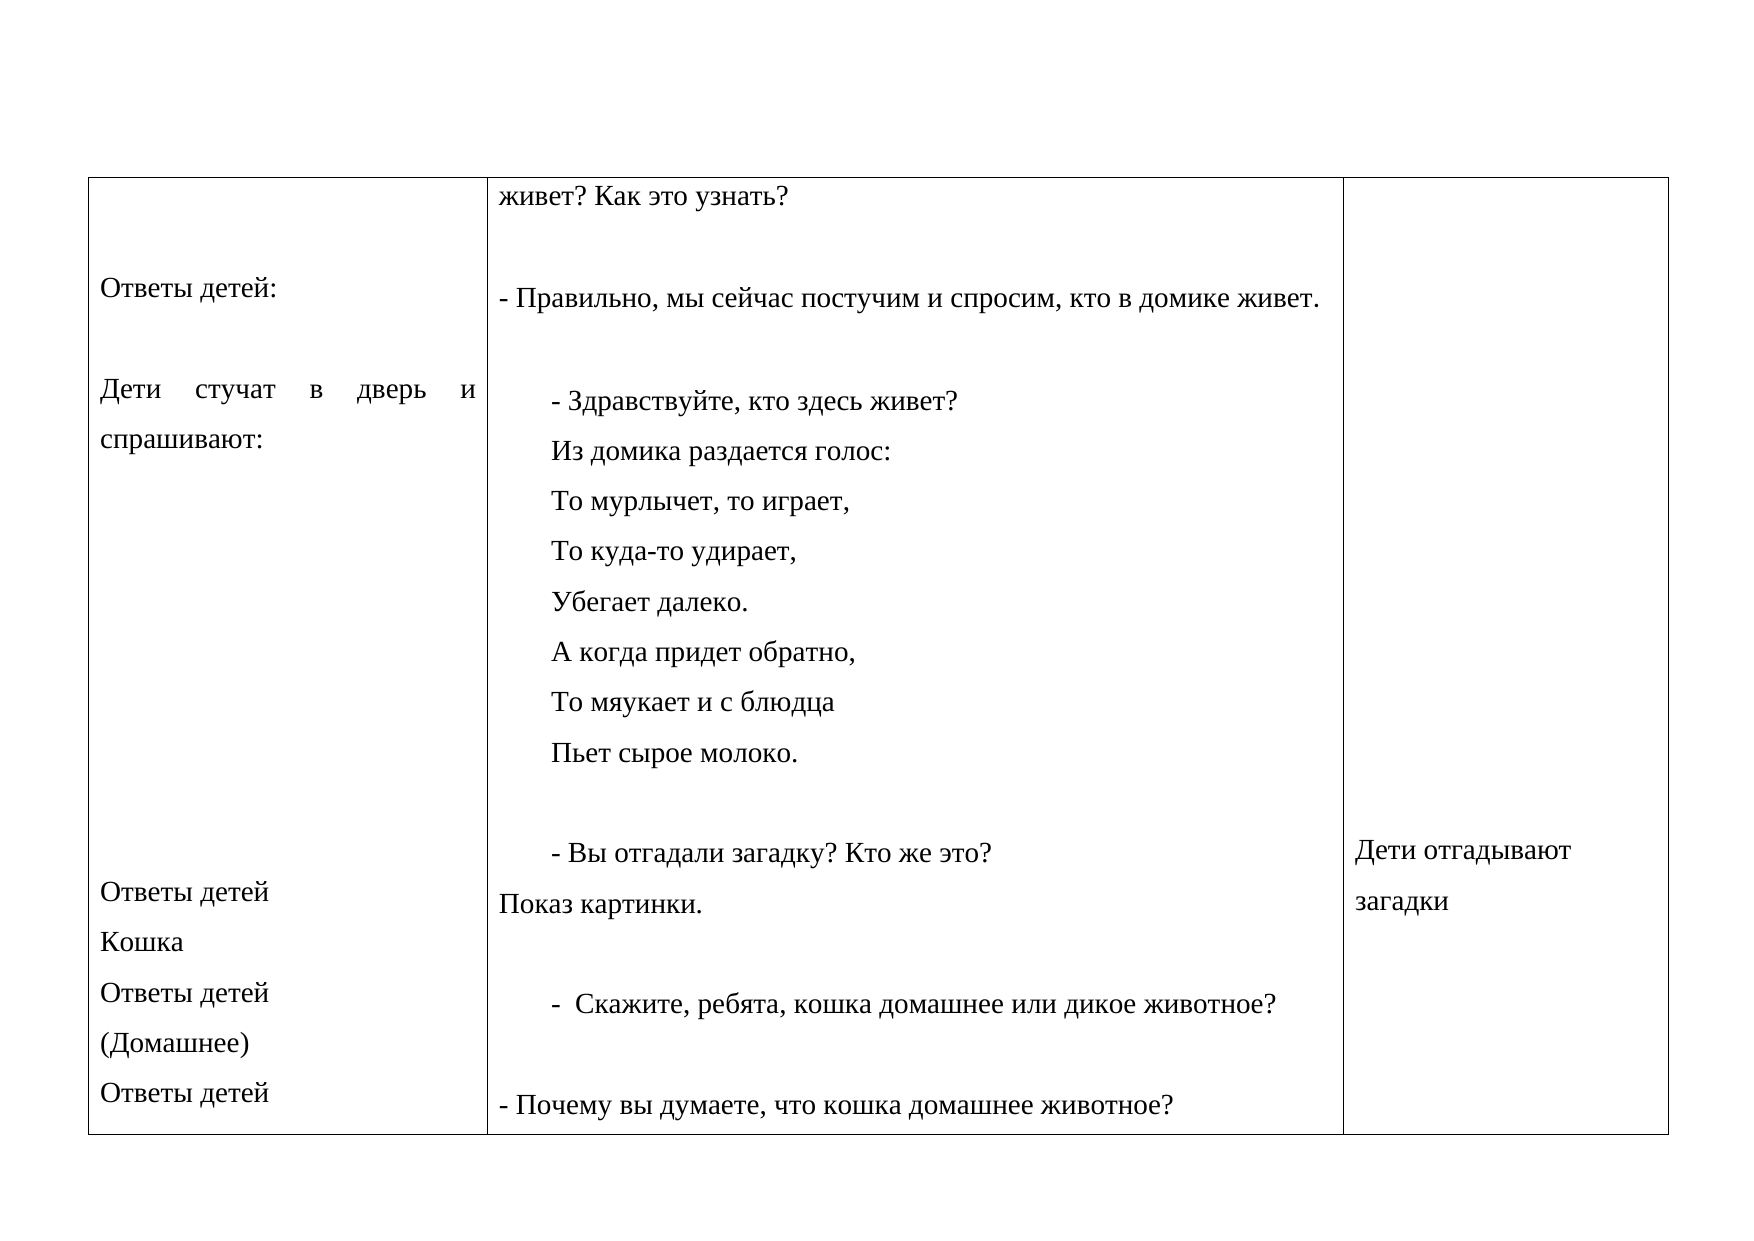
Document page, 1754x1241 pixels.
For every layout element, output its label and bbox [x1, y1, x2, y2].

table_cell [1344, 178, 1668, 1134]
table_cell [89, 178, 487, 1134]
table_cell [488, 178, 1343, 1134]
